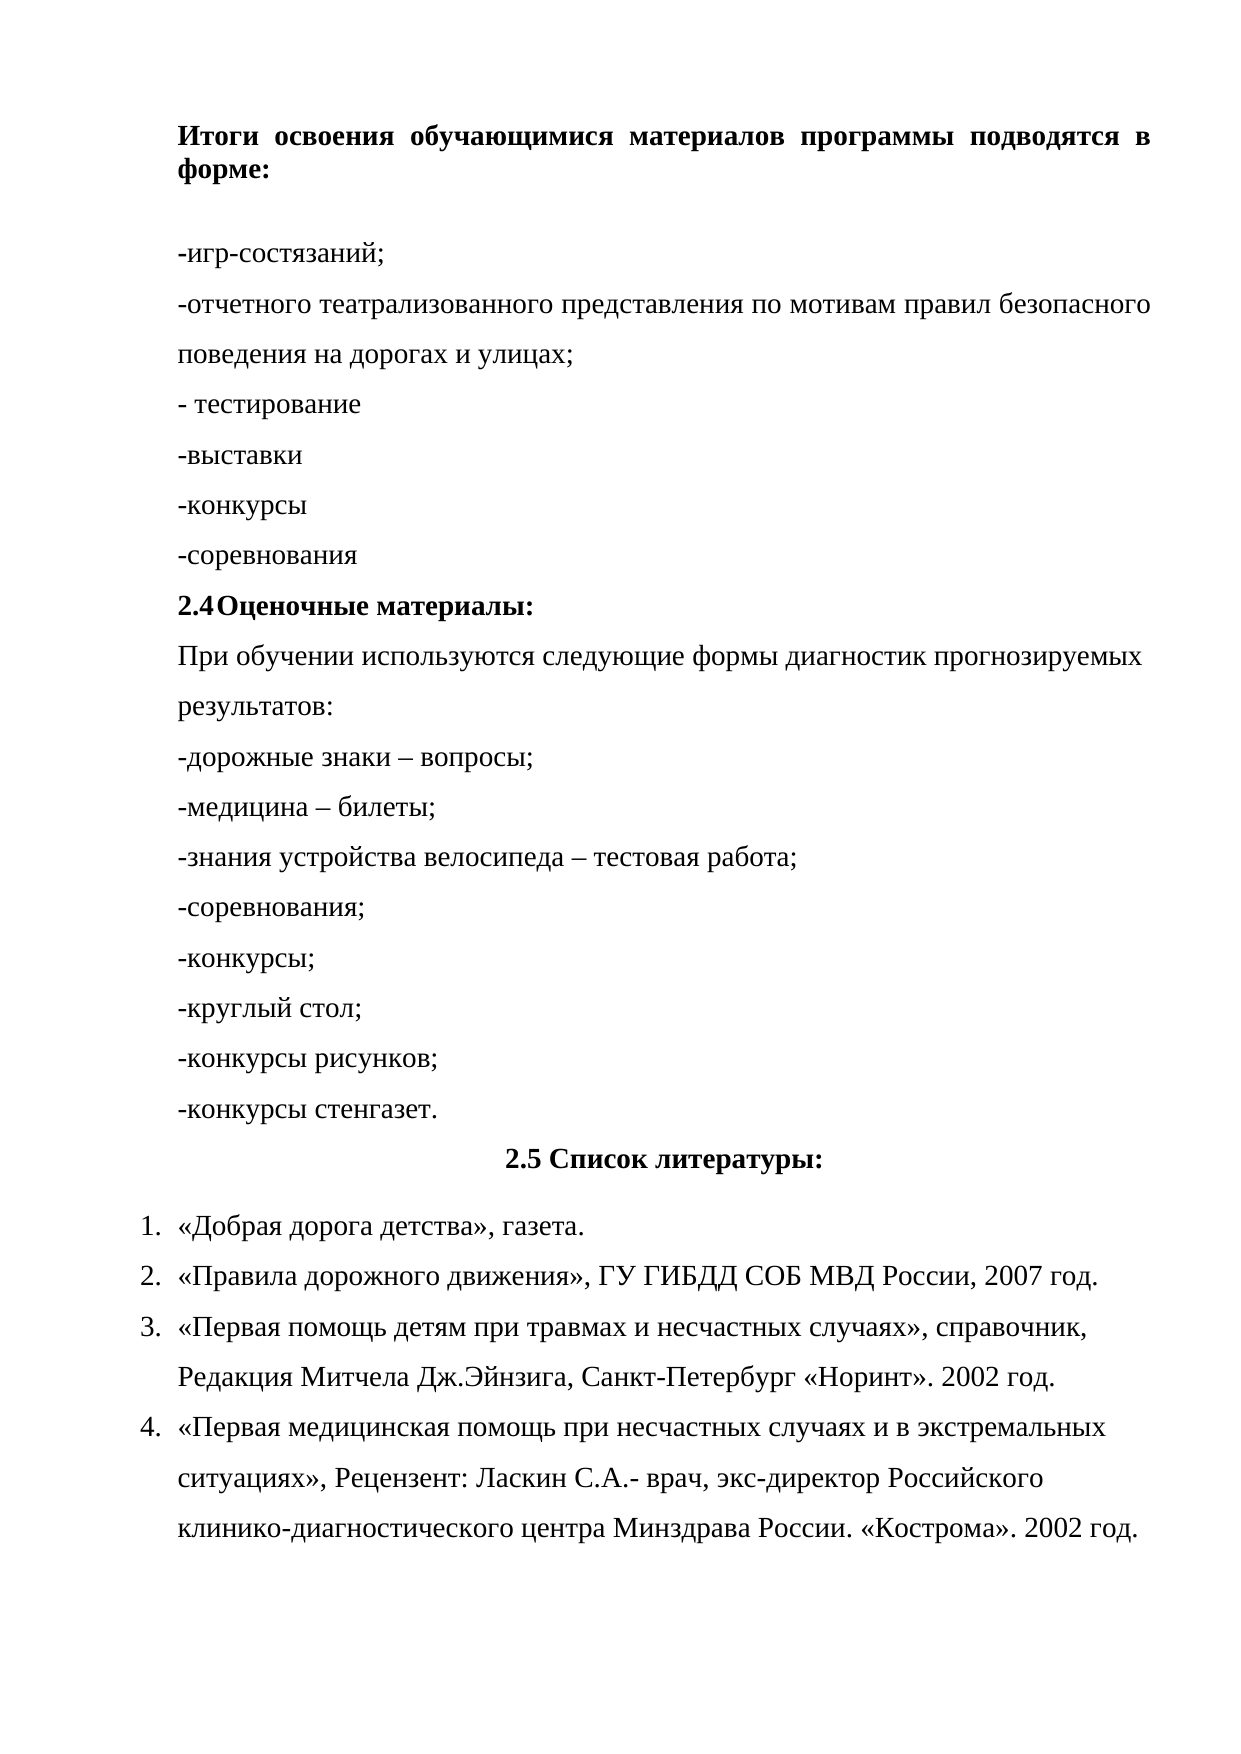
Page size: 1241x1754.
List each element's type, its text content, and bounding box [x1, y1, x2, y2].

text 2.5 Список литературы: [177, 1141, 1152, 1175]
text -отчетного театрализованного представления по мотивам правил безопасного поведения на дорогах и улицах; [177, 286, 1152, 370]
text -игр-состязаний; [177, 236, 1152, 269]
text -круглый стол; [177, 990, 1152, 1024]
list Оценочные материалы: [177, 588, 1152, 621]
text -конкурсы стенгазет. [177, 1091, 1152, 1124]
text -соревнования; [177, 889, 1152, 923]
text результатов: [177, 688, 1152, 722]
list «Правила дорожного движения», ГУ ГИБДД СОБ МВД России, 2007 год. [140, 1258, 1152, 1292]
text Итоги освоения обучающимися материалов программы подводятся в форме: [177, 118, 1152, 185]
text При обучении используются следующие формы диагностик прогнозируемых [177, 638, 1152, 672]
list «Первая помощь детям при травмах и несчастных случаях», справочник, Редакция Митчела Дж.Эйнзига, Санкт-Петербург «Норинт». 2002 год. [140, 1309, 1152, 1393]
text -дорожные знаки – вопросы; [177, 739, 1152, 772]
text - тестирование [177, 386, 1152, 420]
text -конкурсы; [177, 940, 1152, 973]
text -медицина – билеты; [177, 789, 1152, 822]
text -выставки [177, 437, 1152, 470]
text -конкурсы рисунков; [177, 1041, 1152, 1074]
text -знания устройства велосипеда – тестовая работа; [177, 839, 1152, 873]
text -соревнования [177, 537, 1152, 571]
text -конкурсы [177, 487, 1152, 521]
list «Добрая дорога детства», газета. [140, 1208, 1152, 1242]
list «Первая медицинская помощь при несчастных случаях и в экстремальных ситуациях», Рецензент: Ласкин С.А.- врач, экс-директор Российского клинико-диагностического центра Минздрава России. «Кострома». 2002 год. [140, 1409, 1152, 1544]
